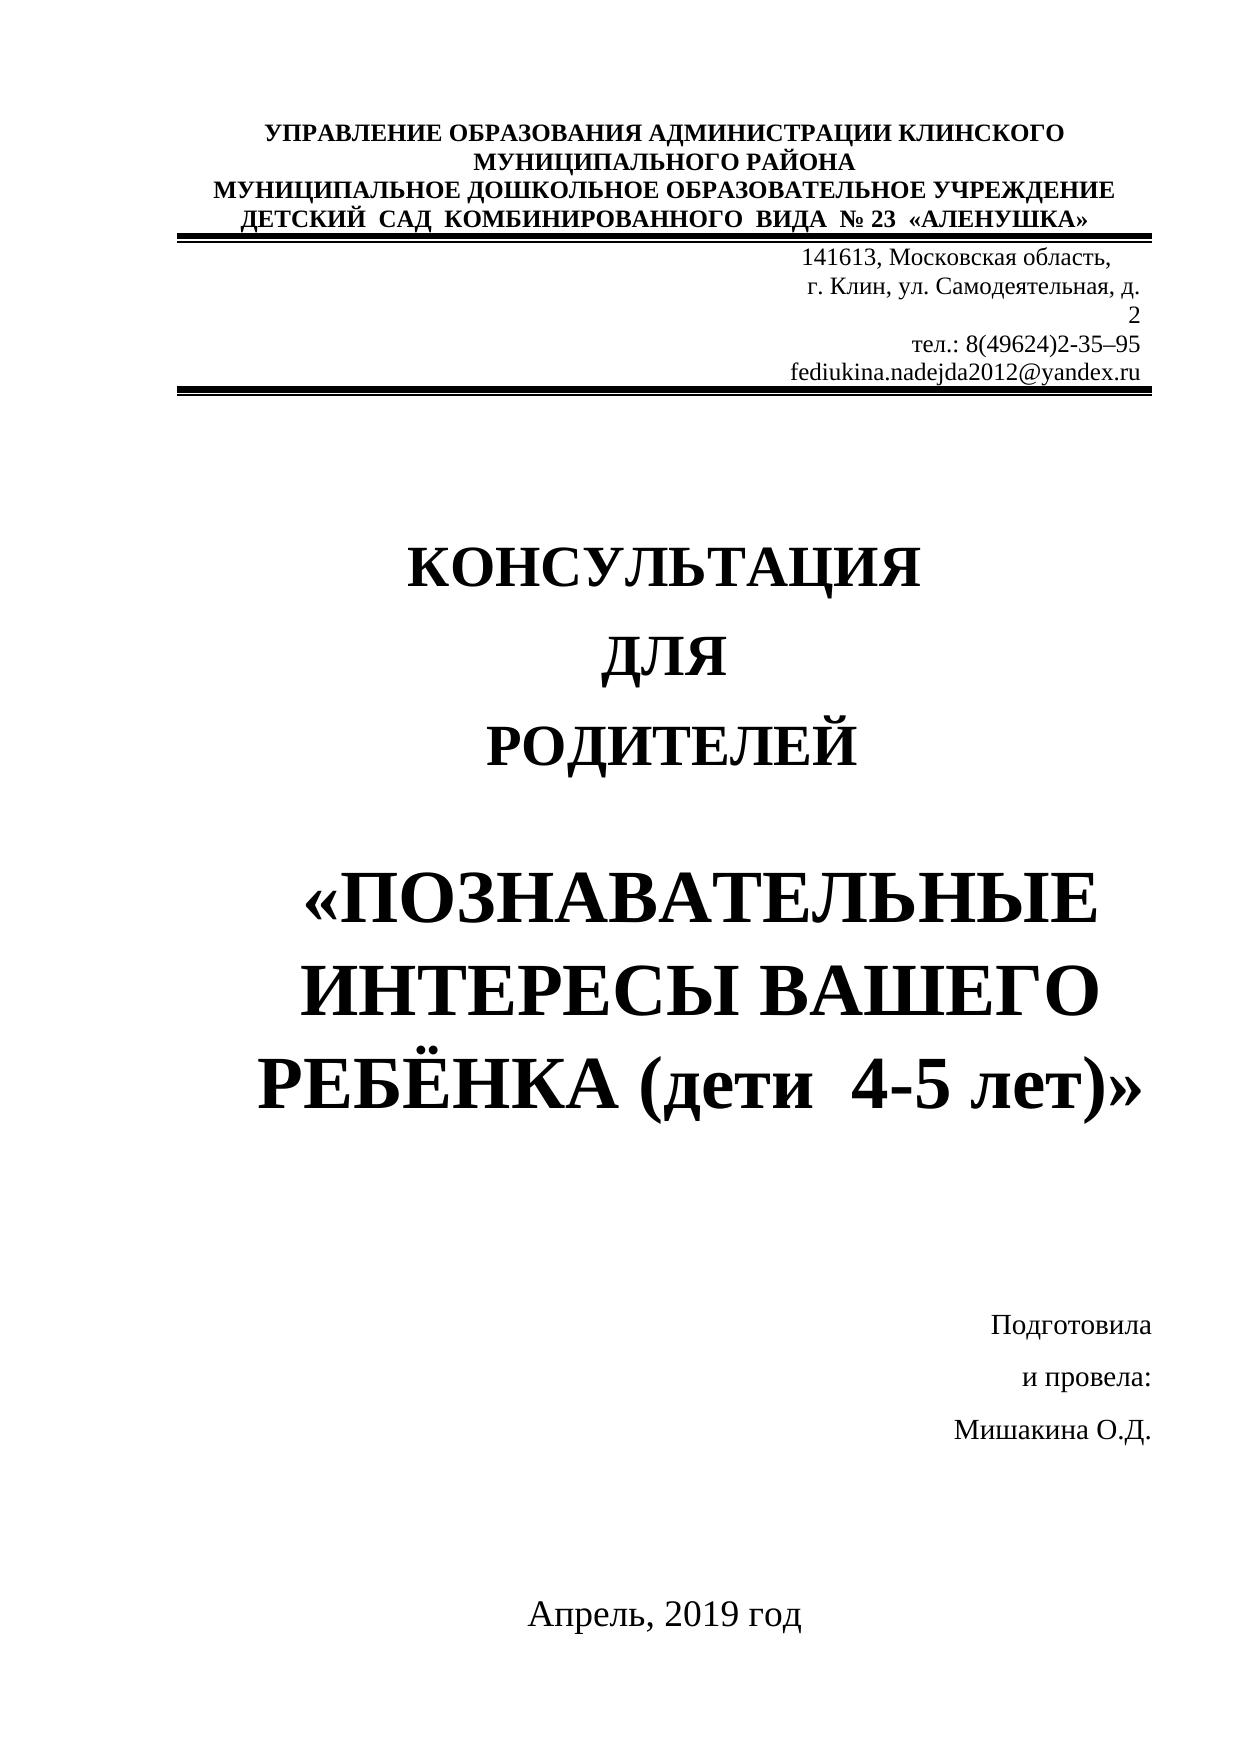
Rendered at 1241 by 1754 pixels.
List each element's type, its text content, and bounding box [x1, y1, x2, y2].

text Апрель, 2019 год [177, 1592, 1152, 1635]
text ДЕТСКИЙ САД КОМБИНИРОВАННОГО ВИДА № 23 «АЛЕНУШКА» [177, 204, 1152, 233]
text Подготовила [177, 1307, 1152, 1340]
text Мишакина О.Д. [177, 1412, 1152, 1446]
text и провела: [177, 1359, 1152, 1393]
text ДЛЯ [177, 621, 1152, 688]
table_header 141613, Московская область, г. Клин, ул. Самодеятельная, д. 2 тел.: 8(49624)2-35–95 fediukina.nadejda2012@yandex.ru [177, 243, 1152, 386]
text МУНИЦИПАЛЬНОЕ ДОШКОЛЬНОЕ ОБРАЗОВАТЕЛЬНОЕ УЧРЕЖДЕНИЕ [177, 176, 1152, 204]
text КОНСУЛЬТАЦИЯ [177, 532, 1152, 599]
text РОДИТЕЛЕЙ [177, 710, 1152, 777]
text «ПОЗНАВАТЕЛЬНЫЕ ИНТЕРЕСЫ ВАШЕГО РЕБЁНКА (дети 4-5 лет)» [251, 852, 1152, 1125]
text УПРАВЛЕНИЕ ОБРАЗОВАНИЯ АДМИНИСТРАЦИИ КЛИНСКОГО МУНИЦИПАЛЬНОГО РАЙОНА [177, 118, 1152, 176]
